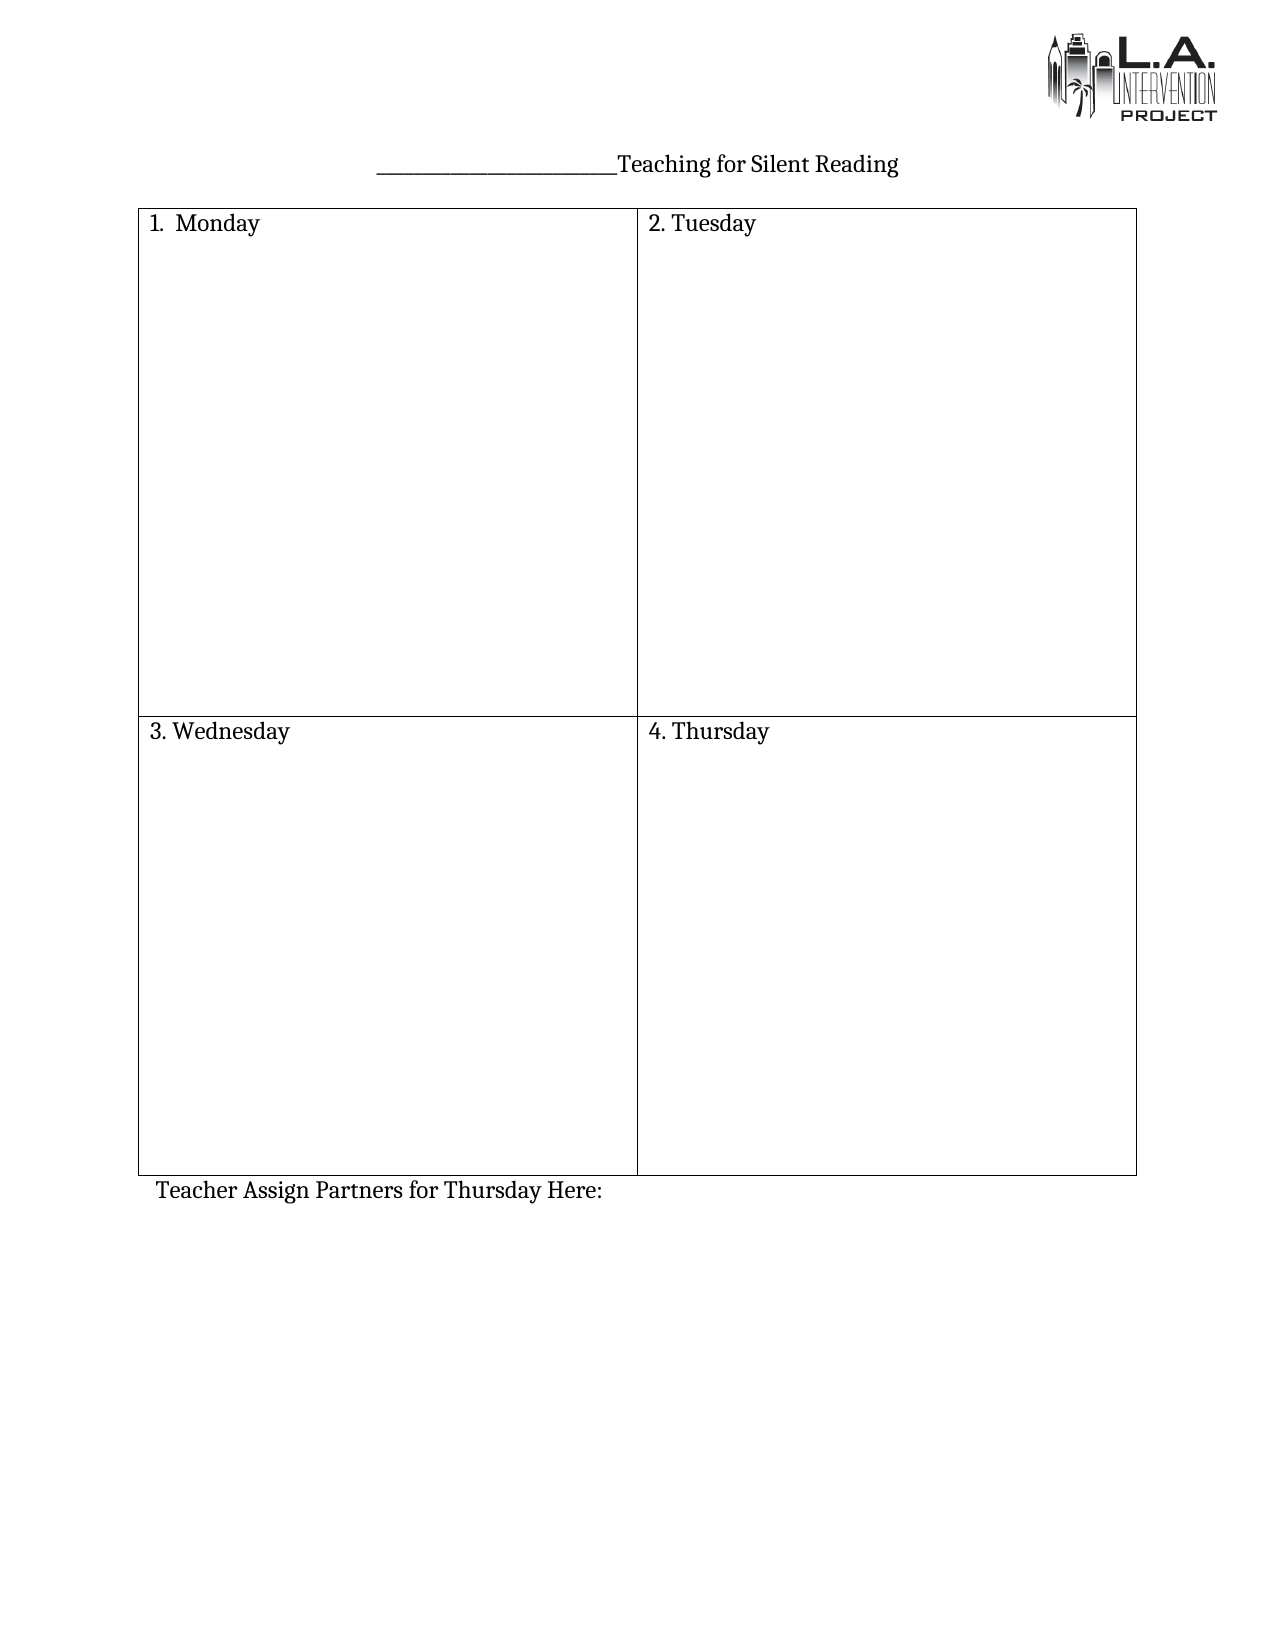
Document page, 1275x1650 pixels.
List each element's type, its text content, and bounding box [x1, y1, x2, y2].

table_cell 3. Wednesday [139, 717, 637, 1175]
text Teacher Assign Partners for Thursday Here: [150, 1176, 1125, 1204]
text __________________________Teaching for Silent Reading [150, 150, 1125, 179]
table_header 1. Monday [139, 209, 637, 716]
table_header 2. Tuesday [638, 209, 1136, 716]
picture [1039, 19, 1230, 136]
table_cell 4. Thursday [638, 717, 1136, 1175]
